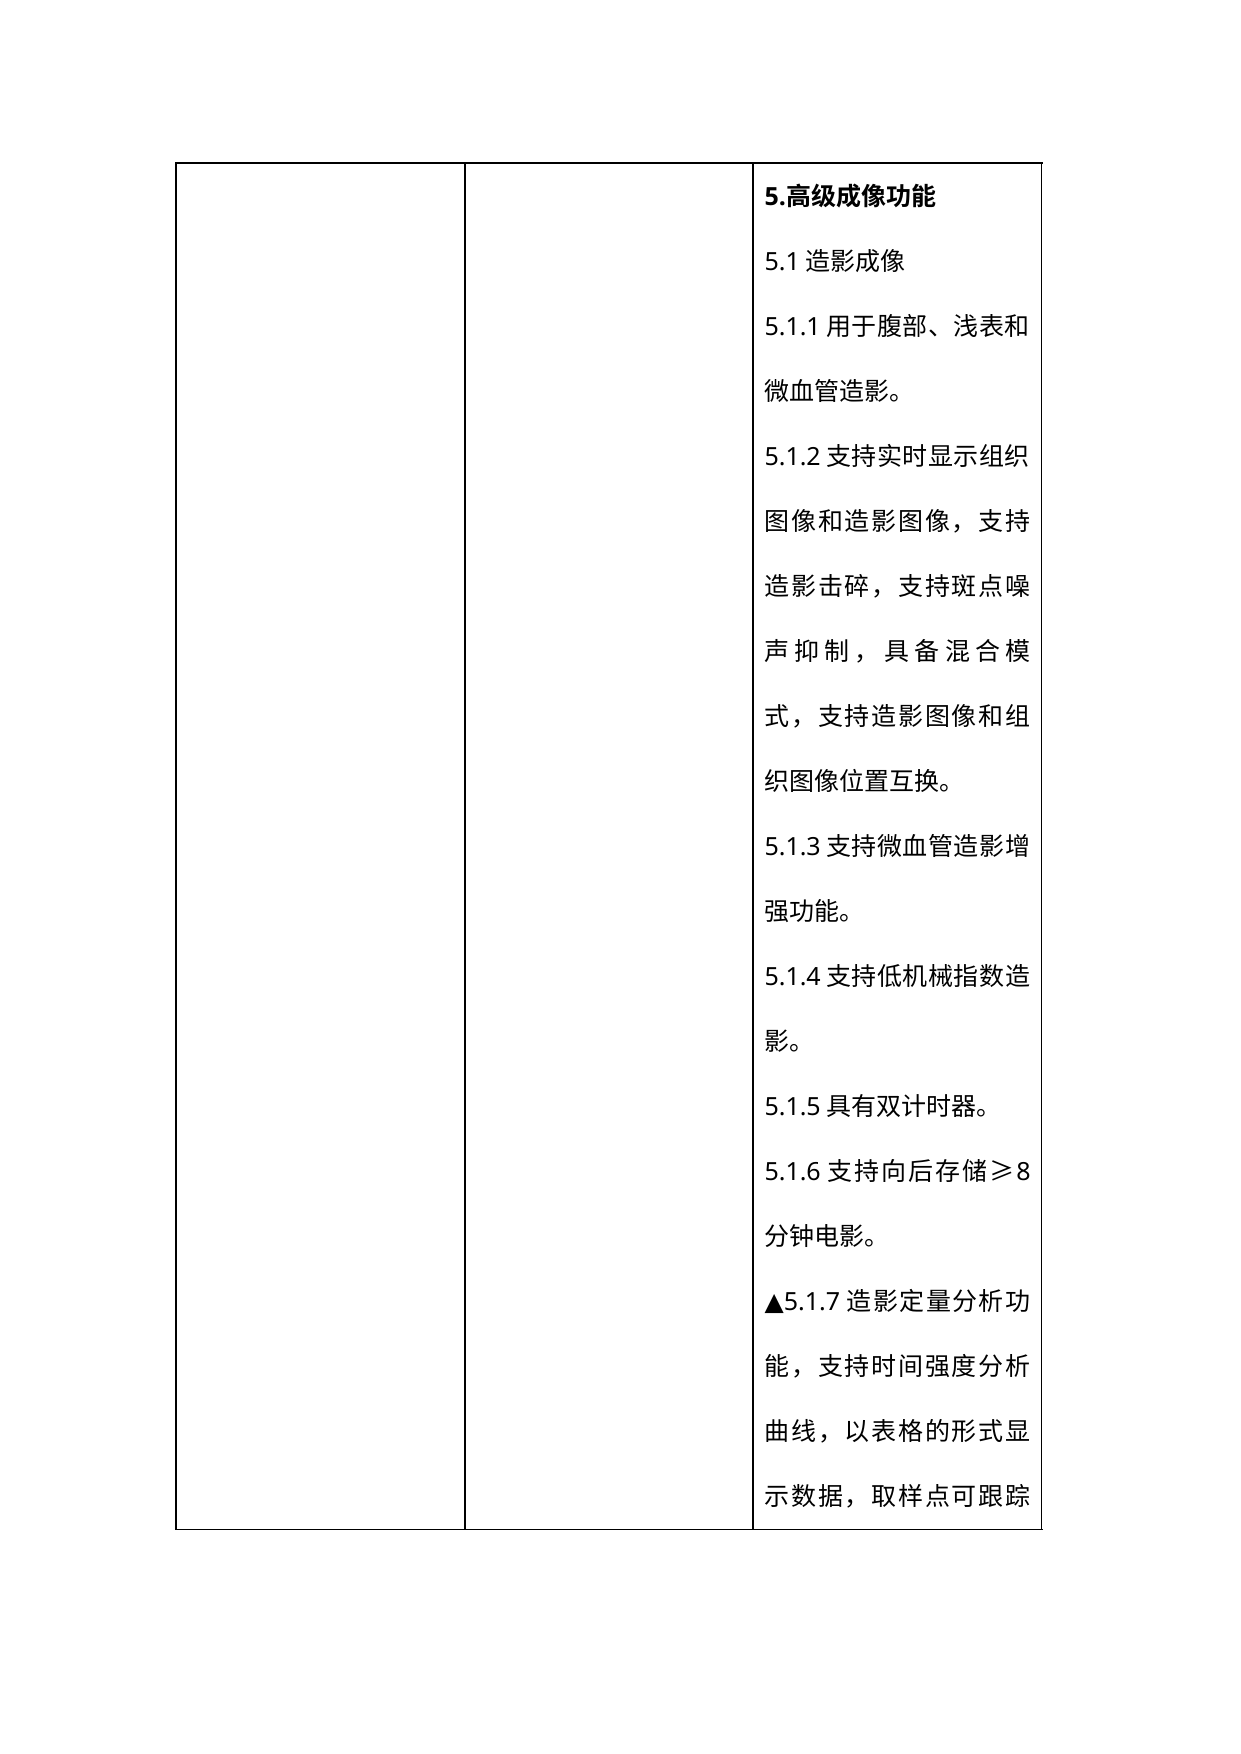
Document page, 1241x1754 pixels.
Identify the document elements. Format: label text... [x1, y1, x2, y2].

table_cell [177, 164, 464, 1528]
table_cell 8 [466, 164, 752, 1528]
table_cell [754, 164, 1041, 1528]
